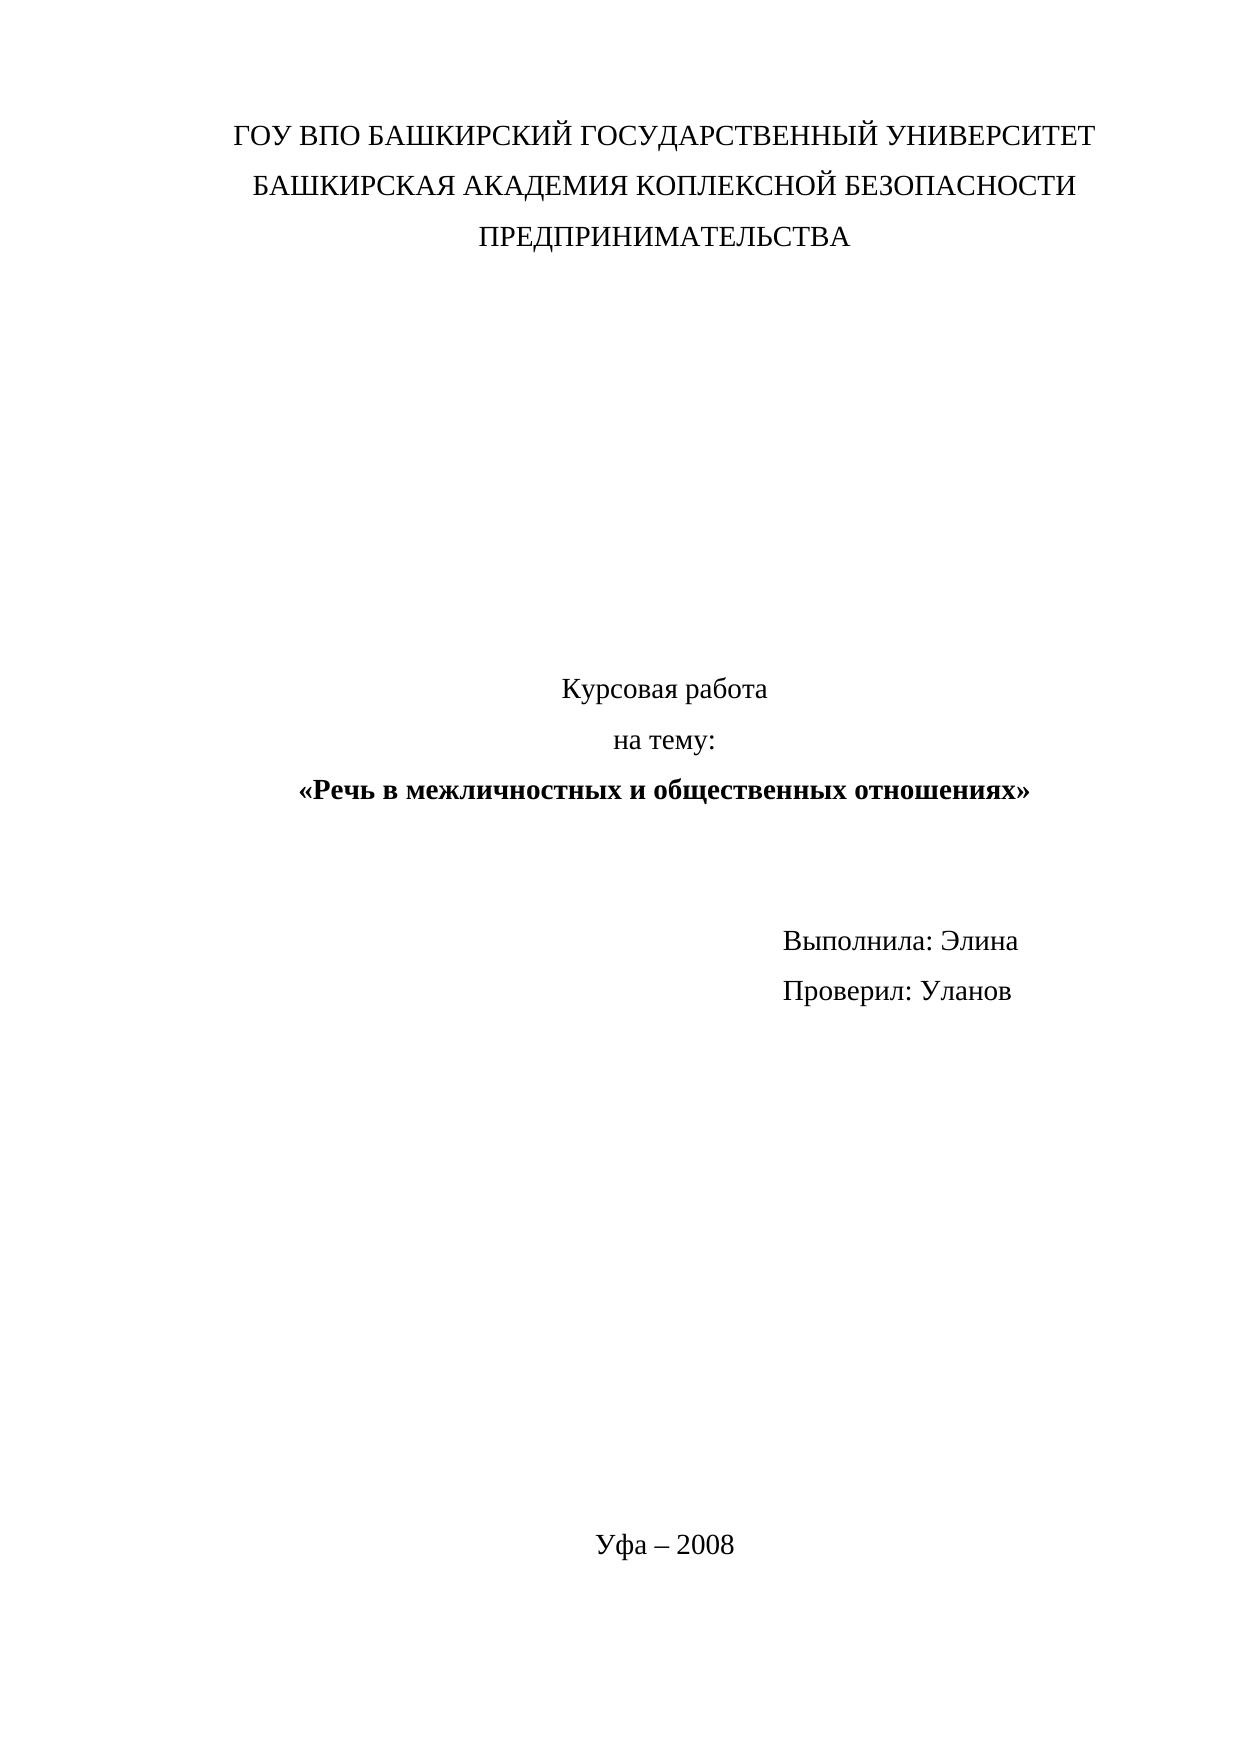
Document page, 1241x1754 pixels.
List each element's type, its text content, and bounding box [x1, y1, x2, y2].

text БАШКИРСКАЯ АКАДЕМИЯ КОПЛЕКСНОЙ БЕЗОПАСНОСТИ ПРЕДПРИНИМАТЕЛЬСТВА [177, 168, 1152, 252]
text на тему: [177, 722, 1152, 755]
text Уфа – 2008 [177, 1527, 1152, 1560]
text Выполнила: Элина [177, 923, 1152, 957]
text Проверил: Уланов [177, 973, 1152, 1007]
text «Речь в межличностных и общественных отношениях» [177, 772, 1152, 806]
text Курсовая работа [177, 672, 1152, 705]
text ГОУ ВПО БАШКИРСКИЙ ГОСУДАРСТВЕННЫЙ УНИВЕРСИТЕТ [177, 118, 1152, 152]
